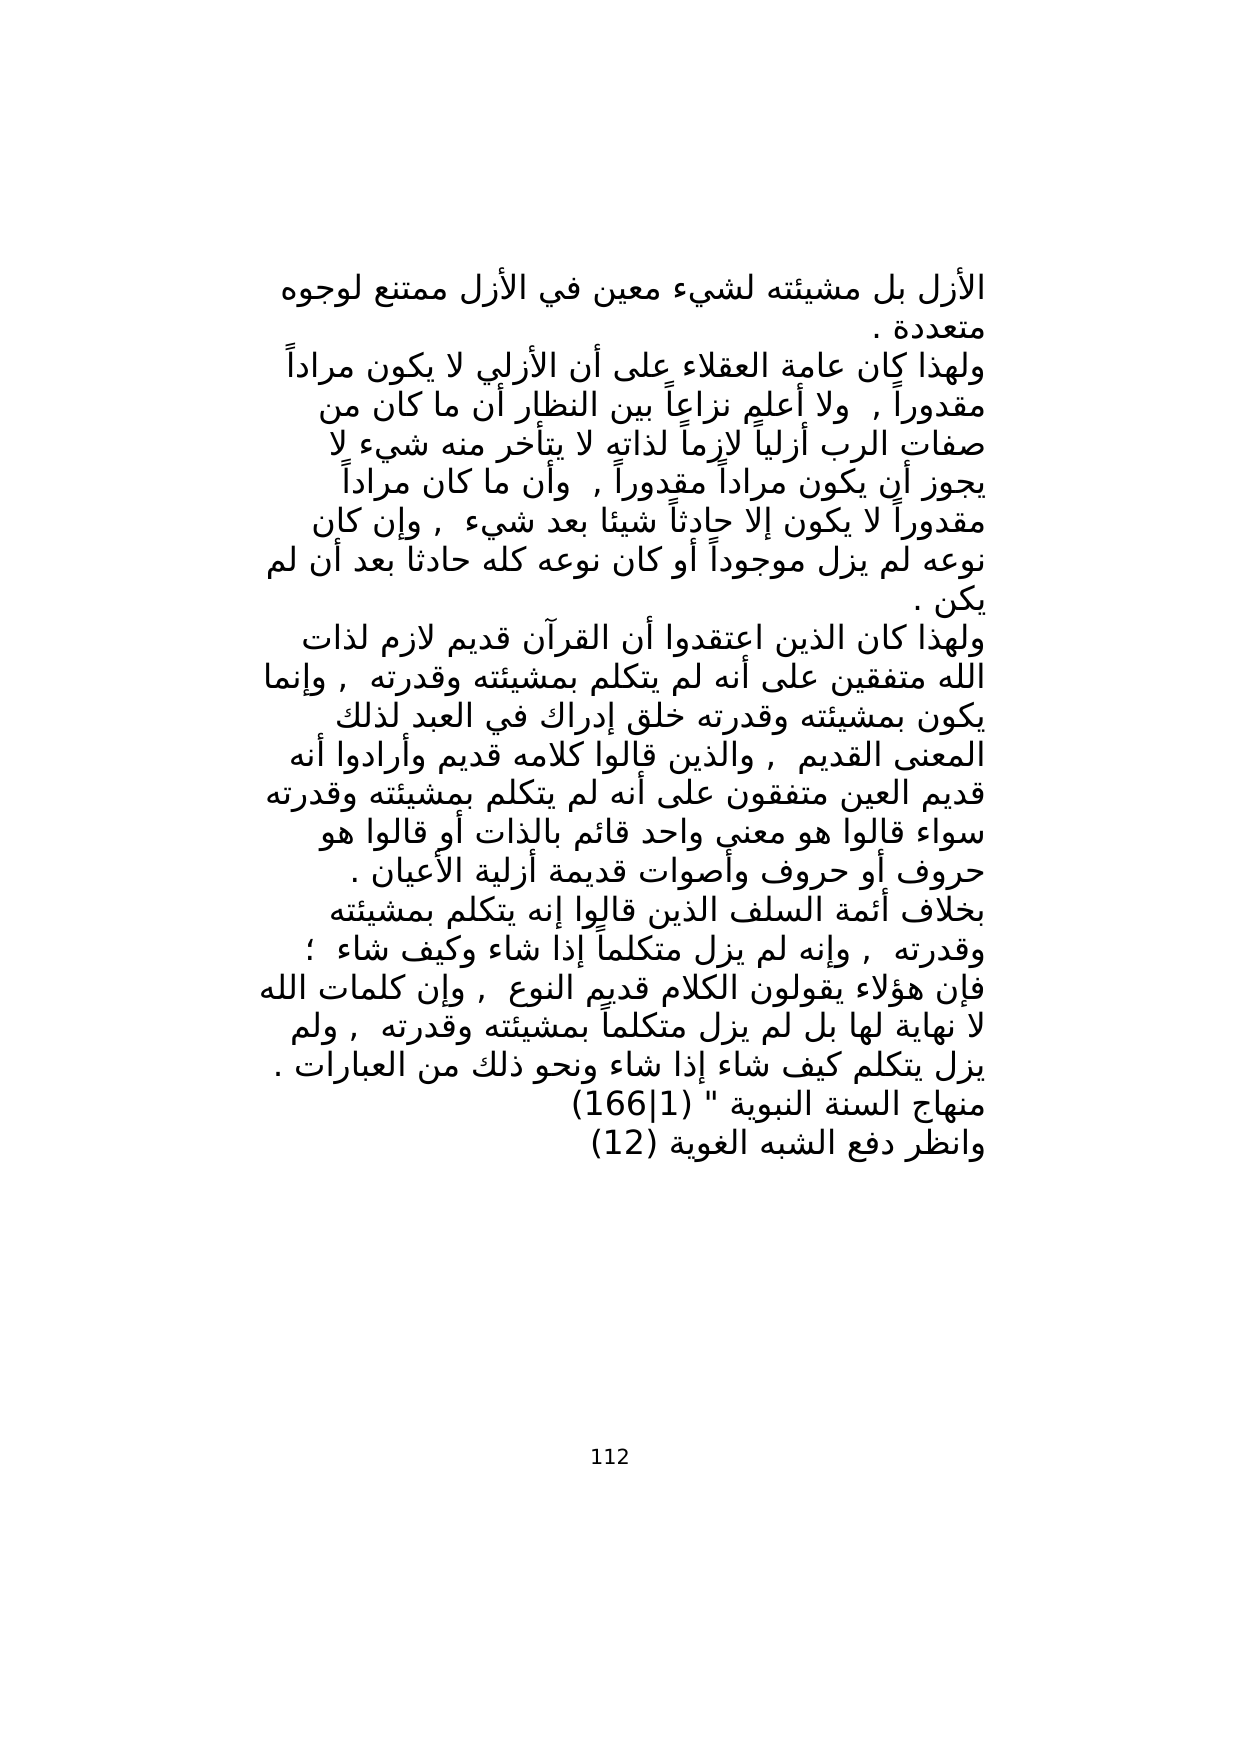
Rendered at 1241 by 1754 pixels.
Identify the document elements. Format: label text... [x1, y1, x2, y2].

text ولهذا كان الذين اعتقدوا أن القرآن قديم لازم لذات الله متفقين على أنه لم يتكلم بمشيئته وقدرته , وإنما يكون بمشيئته وقدرته خلق إدراك في العبد لذلك المعنى القديم , والذين قالوا كلامه قديم وأرادوا أنه قديم العين متفقون على أنه لم يتكلم بمشيئته وقدرته سواء قالوا هو معنى واحد قائم بالذات أو قالوا هو حروف أو حروف وأصوات قديمة أزلية الأعيان . [254, 618, 986, 890]
text منهاج السنة النبوية " (1|166) [254, 1085, 986, 1123]
text وانظر دفع الشبه الغوية (12) [254, 1123, 986, 1162]
text ولهذا كان عامة العقلاء على أن الأزلي لا يكون مراداً مقدوراً , ولا أعلم نزاعاً بين النظار أن ما كان من صفات الرب أزلياً لازماً لذاته لا يتأخر منه شيء لا يجوز أن يكون مراداً مقدوراً , وأن ما كان مراداً مقدوراً لا يكون إلا حادثاً شيئا بعد شيء , وإن كان نوعه لم يزل موجوداً أو كان نوعه كله حادثا بعد أن لم يكن . [254, 346, 986, 618]
text بخلاف أئمة السلف الذين قالوا إنه يتكلم بمشيئته وقدرته , وإنه لم يزل متكلماً إذا شاء وكيف شاء ؛ فإن هؤلاء يقولون الكلام قديم النوع , وإن كلمات الله لا نهاية لها بل لم يزل متكلماً بمشيئته وقدرته , ولم يزل يتكلم كيف شاء إذا شاء ونحو ذلك من العبارات . [254, 890, 986, 1085]
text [254, 269, 986, 346]
